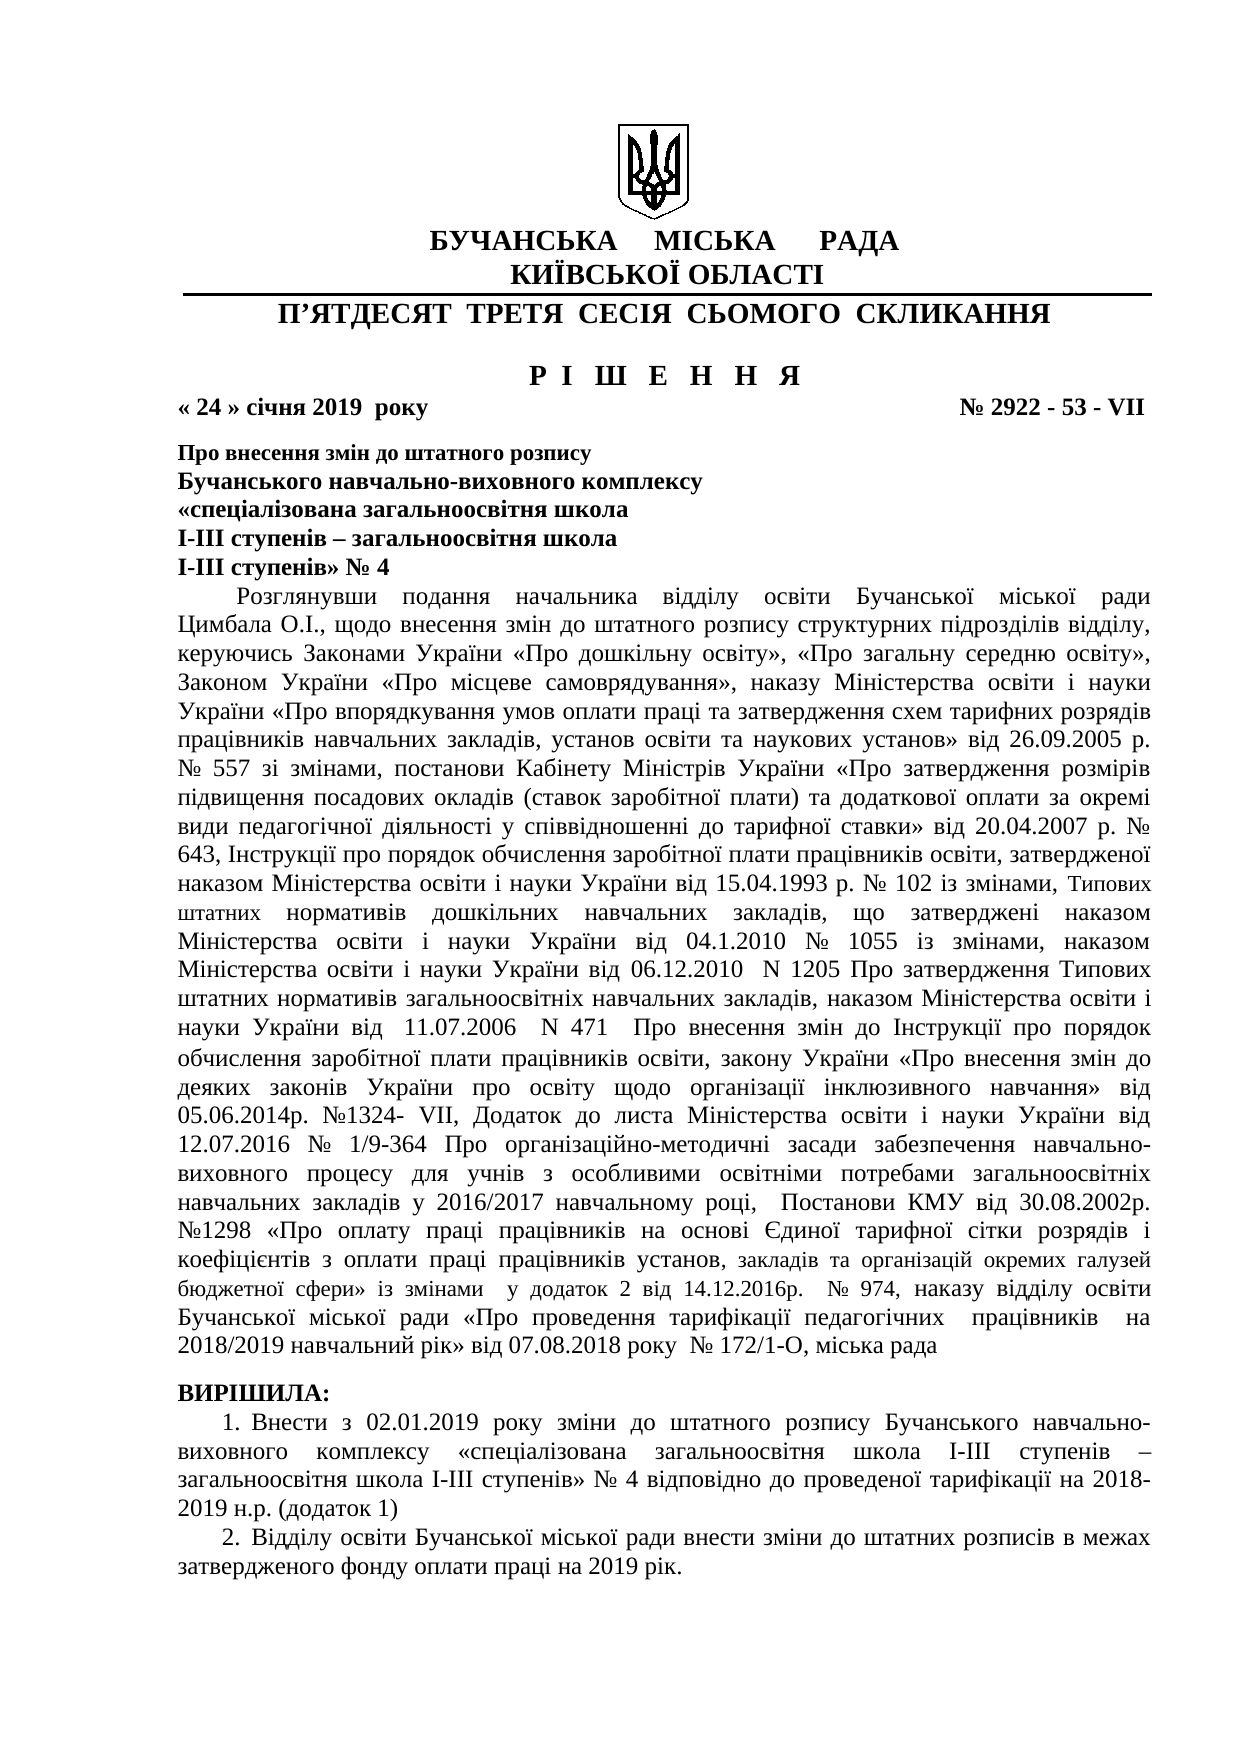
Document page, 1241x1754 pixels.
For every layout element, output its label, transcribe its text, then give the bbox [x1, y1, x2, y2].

text «спеціалізована загальноосвітня школа [177, 494, 1152, 523]
subtitle КИЇВСЬКОЇ ОБЛАСТІ [183, 257, 1152, 293]
list Відділу освіти Бучанської міської ради внести зміни до штатних розписів в межах затвердженого фонду оплати праці на 2019 рік. [177, 1522, 1152, 1579]
subtitle « 24 » січня 2019 року № 2922 - 53 - VII [177, 392, 1152, 420]
text І-ІІІ ступенів» № 4 [177, 552, 1152, 581]
list Внести з 02.01.2019 року зміни до штатного розпису Бучанського навчально-виховного комплексу «спеціалізована загальноосвітня школа І-ІІІ ступенів – загальноосвітня школа І-ІІІ ступенів» № 4 відповідно до проведеної тарифікації на 2018-2019 н.р. (додаток 1) [177, 1407, 1152, 1522]
text Розглянувши подання начальника відділу освіти нської міської ради Цимбала О.І., щодо внесення змін до штатного розпису структурних підрозділів відділу, керуючись Законами України «Про дошкільну освіту», «Про загальну середню освіту», Законом України «Про місцеве самоврядування», наказу Міністерства освіти і науки України «Про впорядкування умов оплати праці та затвердження схем тарифних розрядів працівників навчальних закладів, установ освіти та наукових установ» від 26.09.2005 р. № 557 зі змінами, постанови Кабінету Міністрів України «Про затвердження розмірів підвищення посадових окладів (ставок заробітної плати) та додаткової оплати за окремі види педагогічної діяльності у співвідношенні до тарифної ставки» від 20.04.2007 р. № 643, Інструкції про порядок обчислення заробітної плати працівників освіти, затвердженої наказом Міністерства освіти і науки України від 15.04.1993 р. № 102 із змінами, Типових штатних нормативів дошкільних навчальних закладів, що затверджені наказом Міністерства освіти і науки України від 04.1.2010 № 1055 із змінами, наказом Міністерства освіти і науки України від 06.12.2010 N 1205 Про затвердження Типових штатних нормативів загальноосвітніх навчальних закладів, наказом Міністерства освіти і науки України від 11.07.2006 N 471 Про внесення змін до Інструкції про порядок обчислення заробітної плати працівників освіти, закону України «Про внесення змін до деяких законів України про освіту щодо організації інклюзивного навчання» від 05.06.2014р. №1324- VIІ, Додаток до листа Міністерства освіти і науки України від 12.07.2016 № 1/9-364 Про організаційно-методичні засади забезпечення навчально-виховного процесу для учнів з особливими освітніми потребами загальноосвітніх навчальних закладів у 2016/2017 навчальному році, Постанови КМУ від 30.08.2002р. №1298 «Про оплату праці працівників на основі Єдиної тарифної сітки розрядів і коефіцієнтів з оплати праці працівників установ, закладів та організацій окремих галузей бюджетної сфери» із змінами у додаток 2 від 14.12.2016р. № 974, наказу відділу освіти нської міської ради «Про проведення тарифікації педагогічних працівників на 2018/2019 навчальний рік» від 07.08.2018 року № 172/1-О, міська рада [177, 954, 1152, 1359]
text І-ІІІ ступенів – загальноосвітня школа [177, 523, 1152, 552]
text Розглянувши подання начальника відділу освіти нської міської ради Цимбала О.І., щодо внесення змін до штатного розпису структурних підрозділів відділу, керуючись Законами України «Про дошкільну освіту», «Про загальну середню освіту», Законом України «Про місцеве самоврядування», наказу Міністерства освіти і науки України «Про впорядкування умов оплати праці та затвердження схем тарифних розрядів працівників навчальних закладів, установ освіти та наукових установ» від 26.09.2005 р. № 557 зі змінами, постанови Кабінету Міністрів України «Про затвердження розмірів підвищення посадових окладів (ставок заробітної плати) та додаткової оплати за окремі види педагогічної діяльності у співвідношенні до тарифної ставки» від 20.04.2007 р. № 643, Інструкції про порядок обчислення заробітної плати працівників освіти, затвердженої наказом Міністерства освіти і науки України від 15.04.1993 р. № 102 із змінами, Типових штатних нормативів дошкільних навчальних закладів, що затверджені наказом Міністерства освіти і науки України від 04.1.2010 № 1055 із змінами, наказом Міністерства освіти і науки України від 06.12.2010 N 1205 Про затвердження Типових штатних нормативів загальноосвітніх навчальних закладів, наказом Міністерства освіти і науки України від 11.07.2006 N 471 Про внесення змін до Інструкції про порядок обчислення заробітної плати працівників освіти, закону України «Про внесення змін до деяких законів України про освіту щодо організації інклюзивного навчання» від 05.06.2014р. №1324- VIІ, Додаток до листа Міністерства освіти і науки України від 12.07.2016 № 1/9-364 Про організаційно-методичні засади забезпечення навчально-виховного процесу для учнів з особливими освітніми потребами загальноосвітніх навчальних закладів у 2016/2017 навчальному році, Постанови КМУ від 30.08.2002р. №1298 «Про оплату праці працівників на основі Єдиної тарифної сітки розрядів і коефіцієнтів з оплати праці працівників установ, закладів та організацій окремих галузей бюджетної сфери» із змінами у додаток 2 від 14.12.2016р. № 974, наказу відділу освіти нської міської ради «Про проведення тарифікації педагогічних працівників на 2018/2019 навчальний рік» від 07.08.2018 року № 172/1-О, міська рада [177, 581, 1152, 899]
text Про внесення змін до штатного розпису [177, 439, 1152, 466]
text Бучанського навчально-виховного комплексу [177, 466, 1152, 494]
subtitle Р І Ш Е Н Н Я [177, 358, 1152, 392]
text ВИРІШИЛА: [177, 1378, 1152, 1407]
subtitle П’ЯТДЕСЯТ ТРЕТЯ СЕСІЯ СЬОМОГО СКЛИКАННЯ [177, 296, 1152, 329]
text БУЧАНСЬКА МІСЬКА РАДА [177, 223, 1152, 257]
